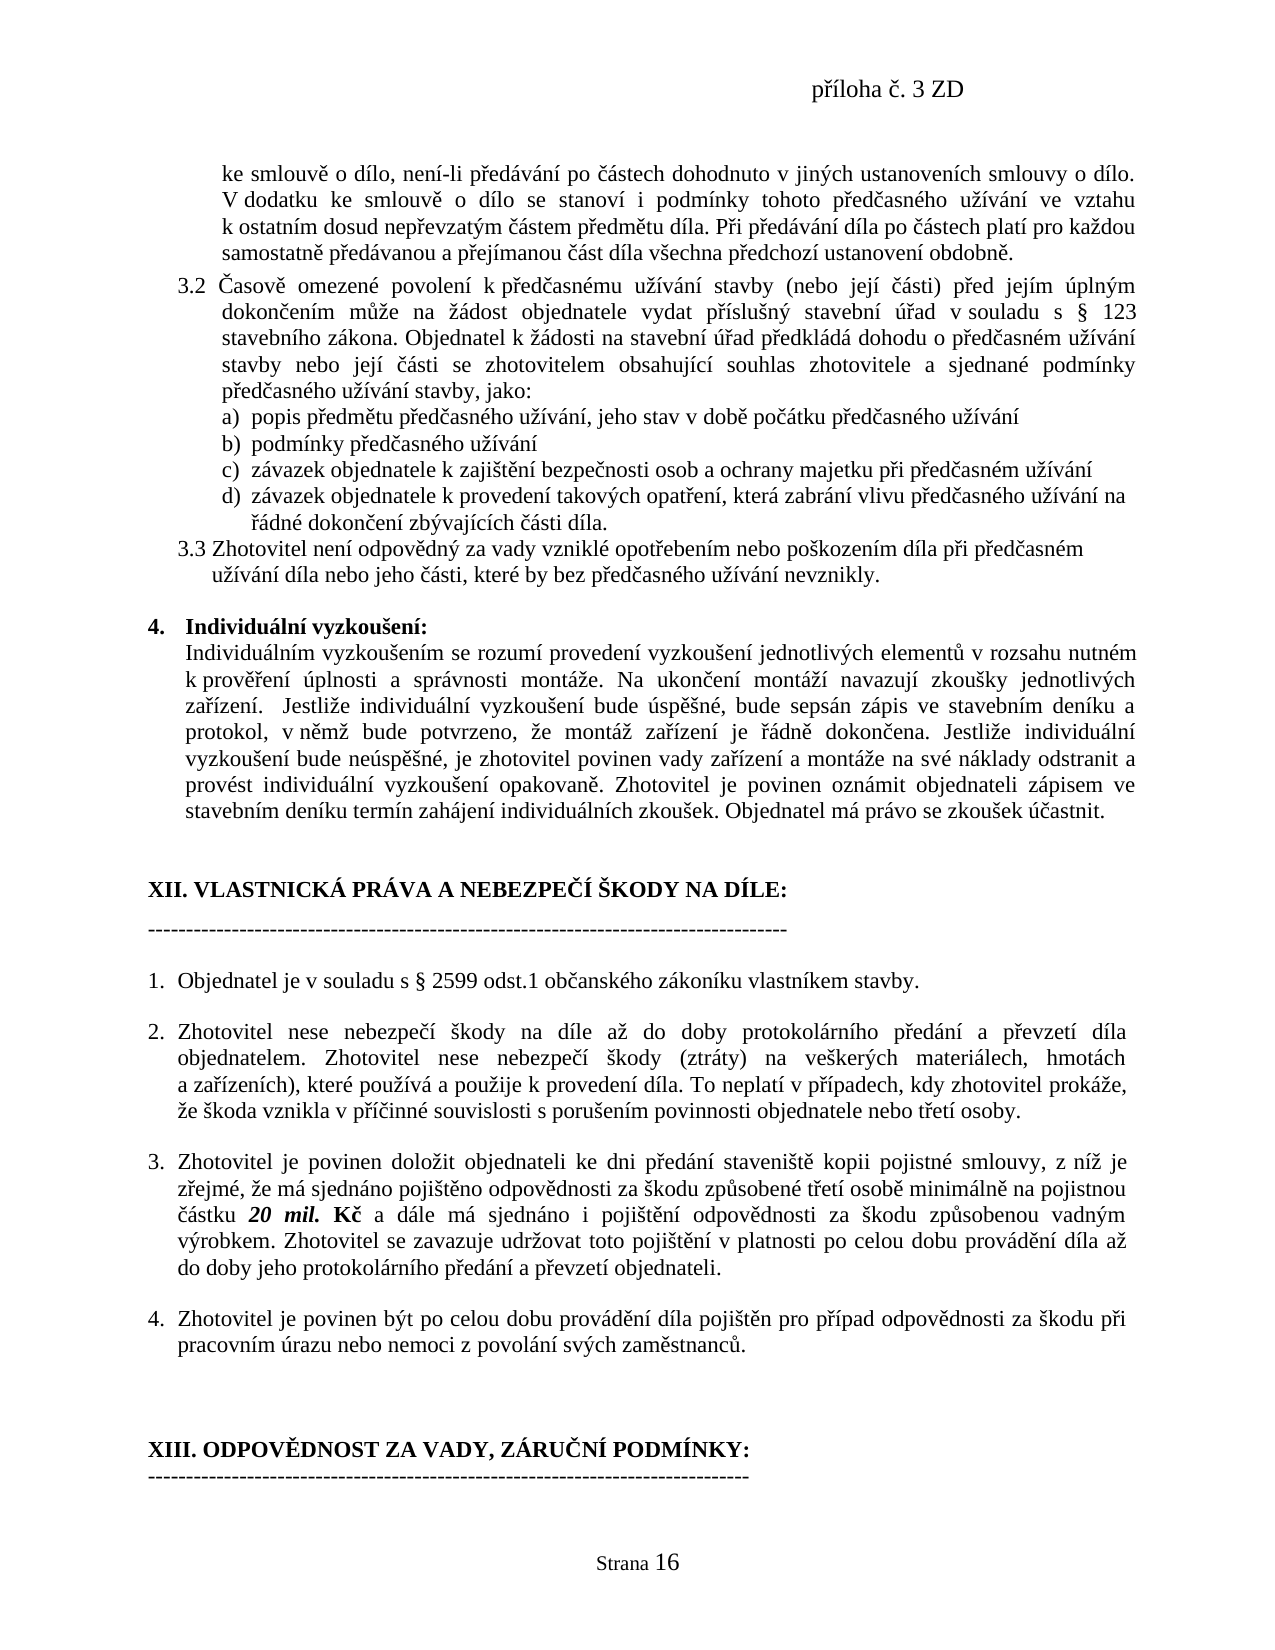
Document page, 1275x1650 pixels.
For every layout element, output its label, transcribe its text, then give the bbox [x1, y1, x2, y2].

text 3.3 Zhotovitel není odpovědný za vady vzniklé opotřebením nebo poškozením díla při předčasném [177, 535, 1137, 562]
text ------------------------------------------------------------------------------- [148, 1462, 1137, 1488]
text XIII. ODPOVĚDNOST ZA VADY, ZÁRUČNÍ PODMÍNKY: [148, 1436, 1137, 1462]
text XII. VLASTNICKÁ PRÁVA A NEBEZPEČÍ ŠKODY NA DÍLE: [148, 876, 1137, 903]
list Zhotovitel nese nebezpečí škody na díle až do doby protokolárního předání a převzetí díla objednatelem. Zhotovitel nese nebezpečí škody (ztráty) na veškerých materiálech, hmotách a zařízeních), které používá a použije k provedení díla. To neplatí v případech, kdy zhotovitel prokáže, že škoda vznikla v příčinné souvislosti s porušením povinnosti objednatele nebo třetí osoby. [148, 1018, 1127, 1123]
list Individuální vyzkoušení: [148, 613, 1137, 639]
list Zhotovitel je povinen doložit objednateli ke dni předání staveniště kopii pojistné smlouvy, z níž je zřejmé, že má sjednáno pojištěno odpovědnosti za škodu způsobené třetí osobě minimálně na pojistnou částku 20 mil. Kč a dále má sjednáno i pojištění odpovědnosti za škodu způsobenou vadným výrobkem. Zhotovitel se zavazuje udržovat toto pojištění v platnosti po celou dobu provádění díla až do doby jeho protokolárního předání a převzetí objednateli. [148, 1148, 1127, 1280]
text užívání díla nebo jeho části, které by bez předčasného užívání nevznikly. [177, 562, 1137, 588]
text 3.2 Časově omezené povolení k předčasnému užívání stavby (nebo její části) před jejím úplným dokončením může na žádost objednatele vydat příslušný stavební úřad v souladu s § 123 stavebního zákona. Objednatel k žádosti na stavební úřad předkládá dohodu o předčasném užívání stavby nebo její části se zhotovitelem obsahující souhlas zhotovitele a sjednané podmínky předčasného užívání stavby, jako: [177, 272, 1137, 403]
text ------------------------------------------------------------------------------------ [148, 915, 1127, 942]
list Objednatel je v souladu s § 2599 odst.1 občanského zákoníku vlastníkem stavby. [148, 967, 1127, 993]
list závazek objednatele k provedení takových opatření, která zabrání vlivu předčasného užívání na řádné dokončení zbývajících části díla. [222, 482, 1127, 535]
text Individuálním vyzkoušením se rozumí provedení vyzkoušení jednotlivých elementů v rozsahu nutném k prověření úplnosti a správnosti montáže. Na ukončení montáží navazují zkoušky jednotlivých zařízení. Jestliže individuální vyzkoušení bude úspěšné, bude sepsán zápis ve stavebním deníku a protokol, v němž bude potvrzeno, že montáž zařízení je řádně dokončena. Jestliže individuální vyzkoušení bude neúspěšné, je zhotovitel povinen vady zařízení a montáže na své náklady odstranit a provést individuální vyzkoušení opakovaně. Zhotovitel je povinen oznámit objednateli zápisem ve stavebním deníku termín zahájení individuálních zkoušek. Objednatel má právo se zkoušek účastnit. [185, 639, 1137, 824]
list Zhotovitel je povinen být po celou dobu provádění díla pojištěn pro případ odpovědnosti za škodu při pracovním úrazu nebo nemoci z povolání svých zaměstnanců. [148, 1305, 1127, 1358]
list podmínky předčasného užívání [222, 430, 1127, 456]
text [177, 160, 1137, 265]
list popis předmětu předčasného užívání, jeho stav v době počátku předčasného užívání [222, 403, 1127, 430]
list závazek objednatele k zajištění bezpečnosti osob a ochrany majetku při předčasném užívání [222, 456, 1127, 482]
